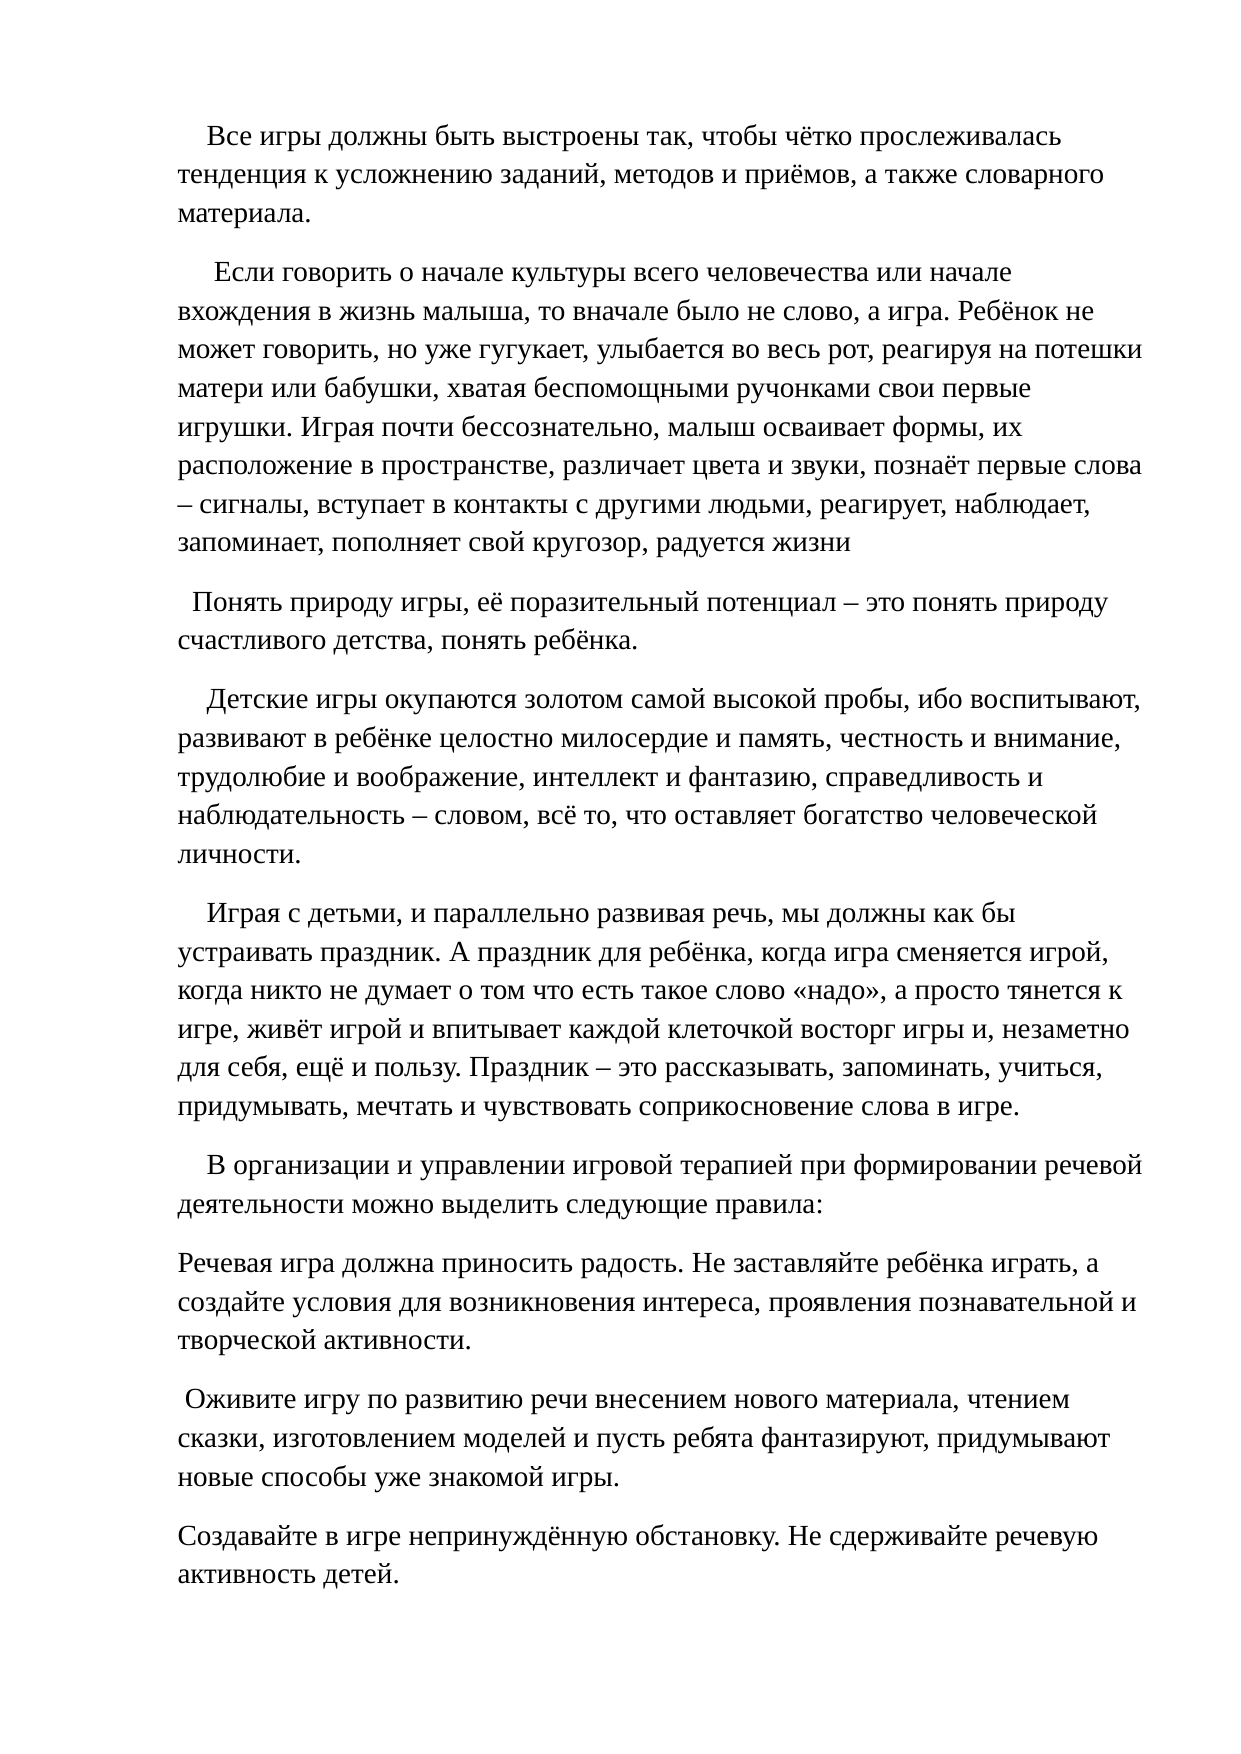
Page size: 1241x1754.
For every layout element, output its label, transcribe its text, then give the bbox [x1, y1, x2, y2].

text Речевая игра должна приносить радость. Не заставляйте ребёнка играть, а создайте условия для возникновения интереса, проявления познавательной и творческой активности. [177, 1245, 1152, 1356]
text Все игры должны быть выстроены так, чтобы чётко прослеживалась тенденция к усложнению заданий, методов и приёмов, а также словарного материала. [177, 118, 1152, 229]
text В организации и управлении игровой терапией при формировании речевой деятельности можно выделить следующие правила: [177, 1147, 1152, 1219]
text Детские игры окупаются золотом самой высокой пробы, ибо воспитывают, развивают в ребёнке целостно милосердие и память, честность и внимание, трудолюбие и воображение, интеллект и фантазию, справедливость и наблюдательность – словом, всё то, что оставляет богатство человеческой личности. [177, 682, 1152, 869]
text Создавайте в игре непринуждённую обстановку. Не сдерживайте речевую активность детей. [177, 1518, 1152, 1590]
text Играя с детьми, и параллельно развивая речь, мы должны как бы устраивать праздник. А праздник для ребёнка, когда игра сменяется игрой, когда никто не думает о том что есть такое слово «надо», а просто тянется к игре, живёт игрой и впитывает каждой клеточкой восторг игры и, незаметно для себя, ещё и пользу. Праздник – это рассказывать, запоминать, учиться, придумывать, мечтать и чувствовать соприкосновение слова в игре. [177, 895, 1152, 1121]
text Оживите игру по развитию речи внесением нового материала, чтением сказки, изготовлением моделей и пусть ребята фантазируют, придумывают новые способы уже знакомой игры. [177, 1382, 1152, 1492]
text Если говорить о начале культуры всего человечества или начале вхождения в жизнь малыша, то вначале было не слово, а игра. Ребёнок не может говорить, но уже гугукает, улыбается во весь рот, реагируя на потешки матери или бабушки, хватая беспомощными ручонками свои первые игрушки. Играя почти бессознательно, малыш осваивает формы, их расположение в пространстве, различает цвета и звуки, познаёт первые слова – сигналы, вступает в контакты с другими людьми, реагирует, наблюдает, запоминает, пополняет свой кругозор, радуется жизни [177, 254, 1152, 558]
text Понять природу игры, её поразительный потенциал – это понять природу счастливого детства, понять ребёнка. [177, 584, 1152, 656]
